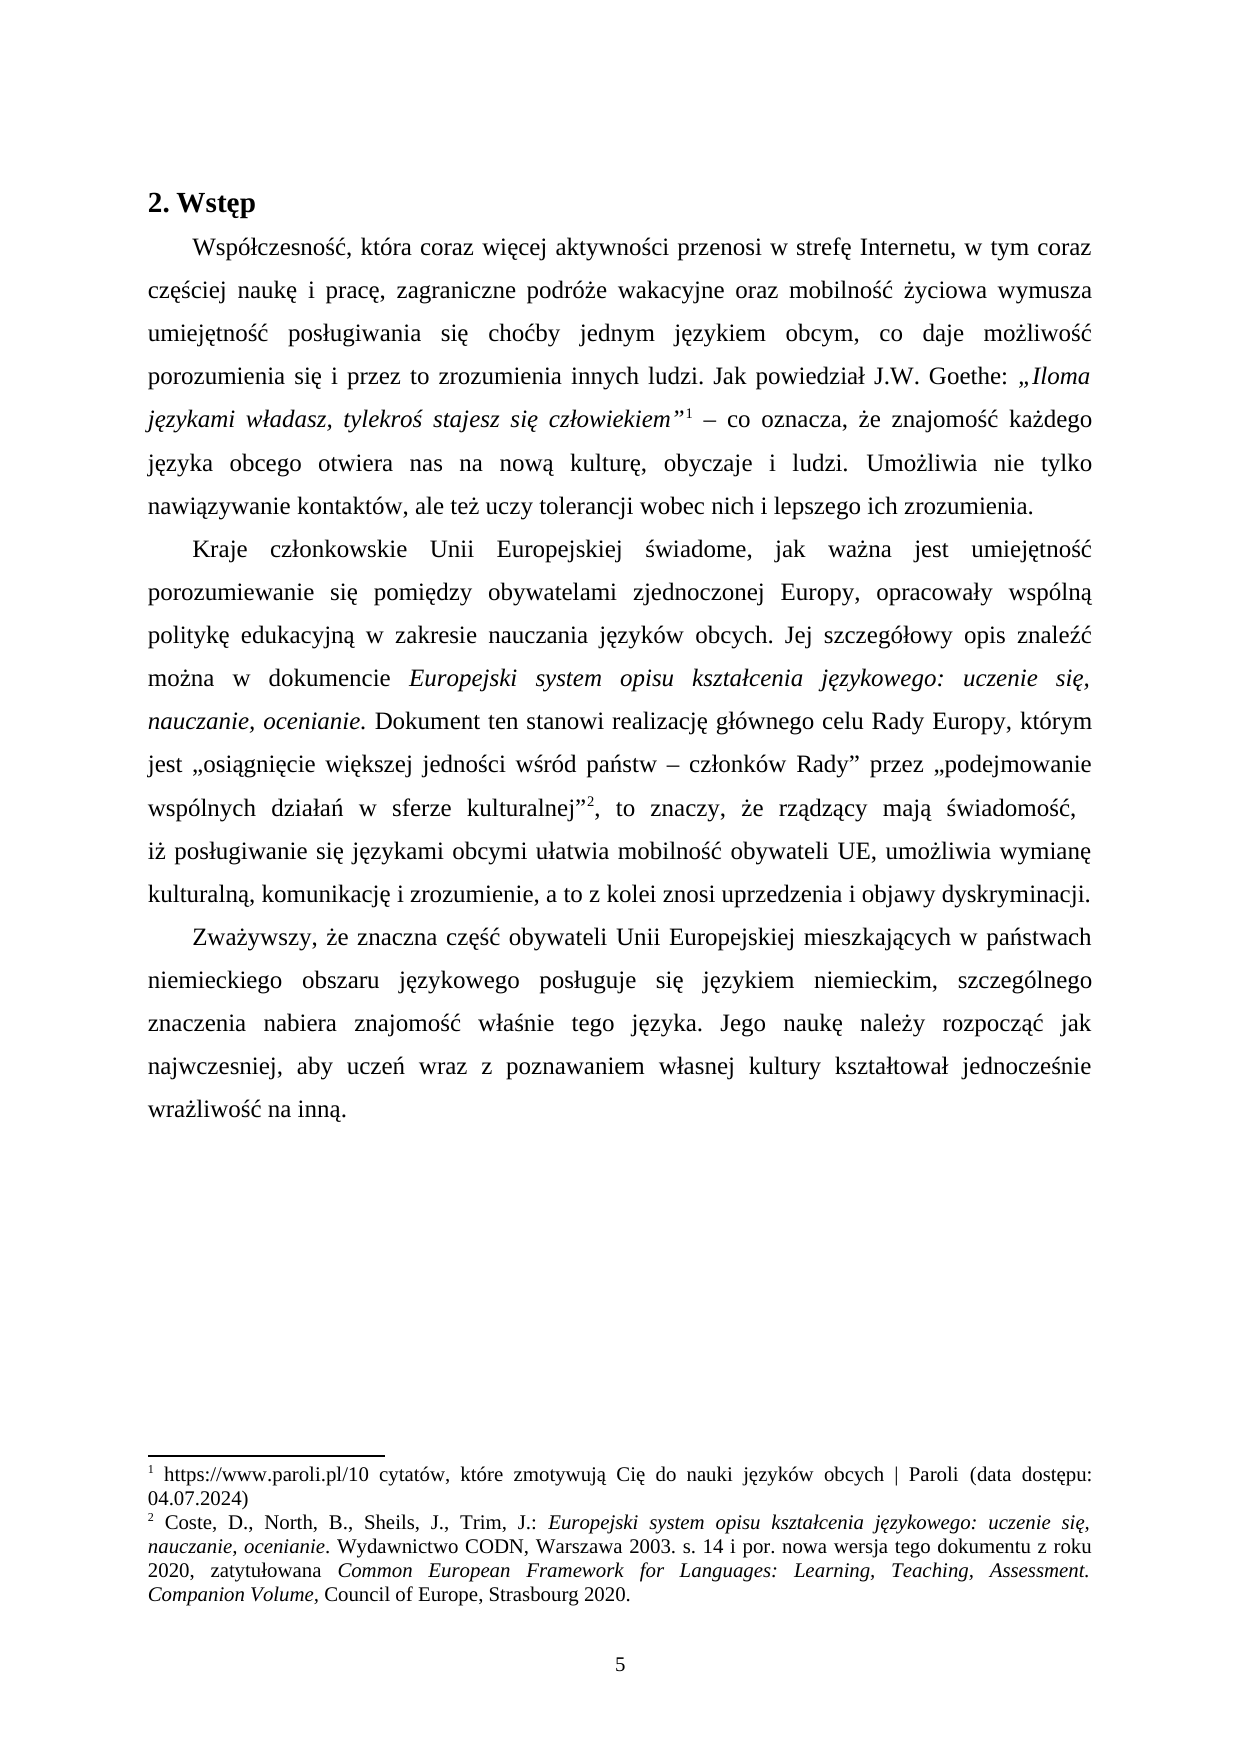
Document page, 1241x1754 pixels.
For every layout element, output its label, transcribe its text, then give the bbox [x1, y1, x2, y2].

text Zważywszy, że znaczna część obywateli Unii Europejskiej mieszkających w państwach niemieckiego obszaru językowego posługuje się językiem niemieckim, szczególnego znaczenia nabiera znajomość właśnie tego języka. Jego naukę należy rozpocząć jak najwczesniej, aby uczeń wraz z poznawaniem własnej kultury kształtował jednocześnie wrażliwość na inną. [148, 922, 1093, 1123]
text Współczesność, która coraz więcej aktywności przenosi w strefę Internetu, w tym coraz częściej naukę i pracę, zagraniczne podróże wakacyjne oraz mobilność życiowa wymusza umiejętność posługiwania się choćby jednym językiem obcym, co daje możliwość porozumienia się i przez to zrozumienia innych ludzi. Jak powiedział J.W. Goethe: „Iloma językami władasz, tylekroś stajesz się człowiekiem” – co oznacza, że znajomość każdego języka obcego otwiera nas na nową kulturę, obyczaje i ludzi. Umożliwia nie tylko nawiązywanie kontaktów, ale też uczy tolerancji wobec nich i lepszego ich zrozumienia. [148, 232, 1093, 519]
subtitle 2. Wstęp [148, 185, 1093, 219]
text Kraje członkowskie Unii Europejskiej świadome, jak ważna jest umiejętność porozumiewanie się pomiędzy obywatelami zjednoczonej Europy, opracowały wspólną politykę edukacyjną w zakresie nauczania języków obcych. Jej szczegółowy opis znaleźć można w dokumencie Europejski system opisu kształcenia językowego: uczenie się, nauczanie, ocenianie. Dokument ten stanowi realizację głównego celu Rady Europy, którym jest „osiągnięcie większej jedności wśród państw – członków Rady” przez „podejmowanie wspólnych działań w sferze kulturalnej”, to znaczy, że rządzący mają świadomość, iż posługiwanie się językami obcymi ułatwia mobilność obywateli UE, umożliwia wymianę kulturalną, komunikację i zrozumienie, a to z kolei znosi uprzedzenia i objawy dyskryminacji. [148, 534, 1093, 908]
